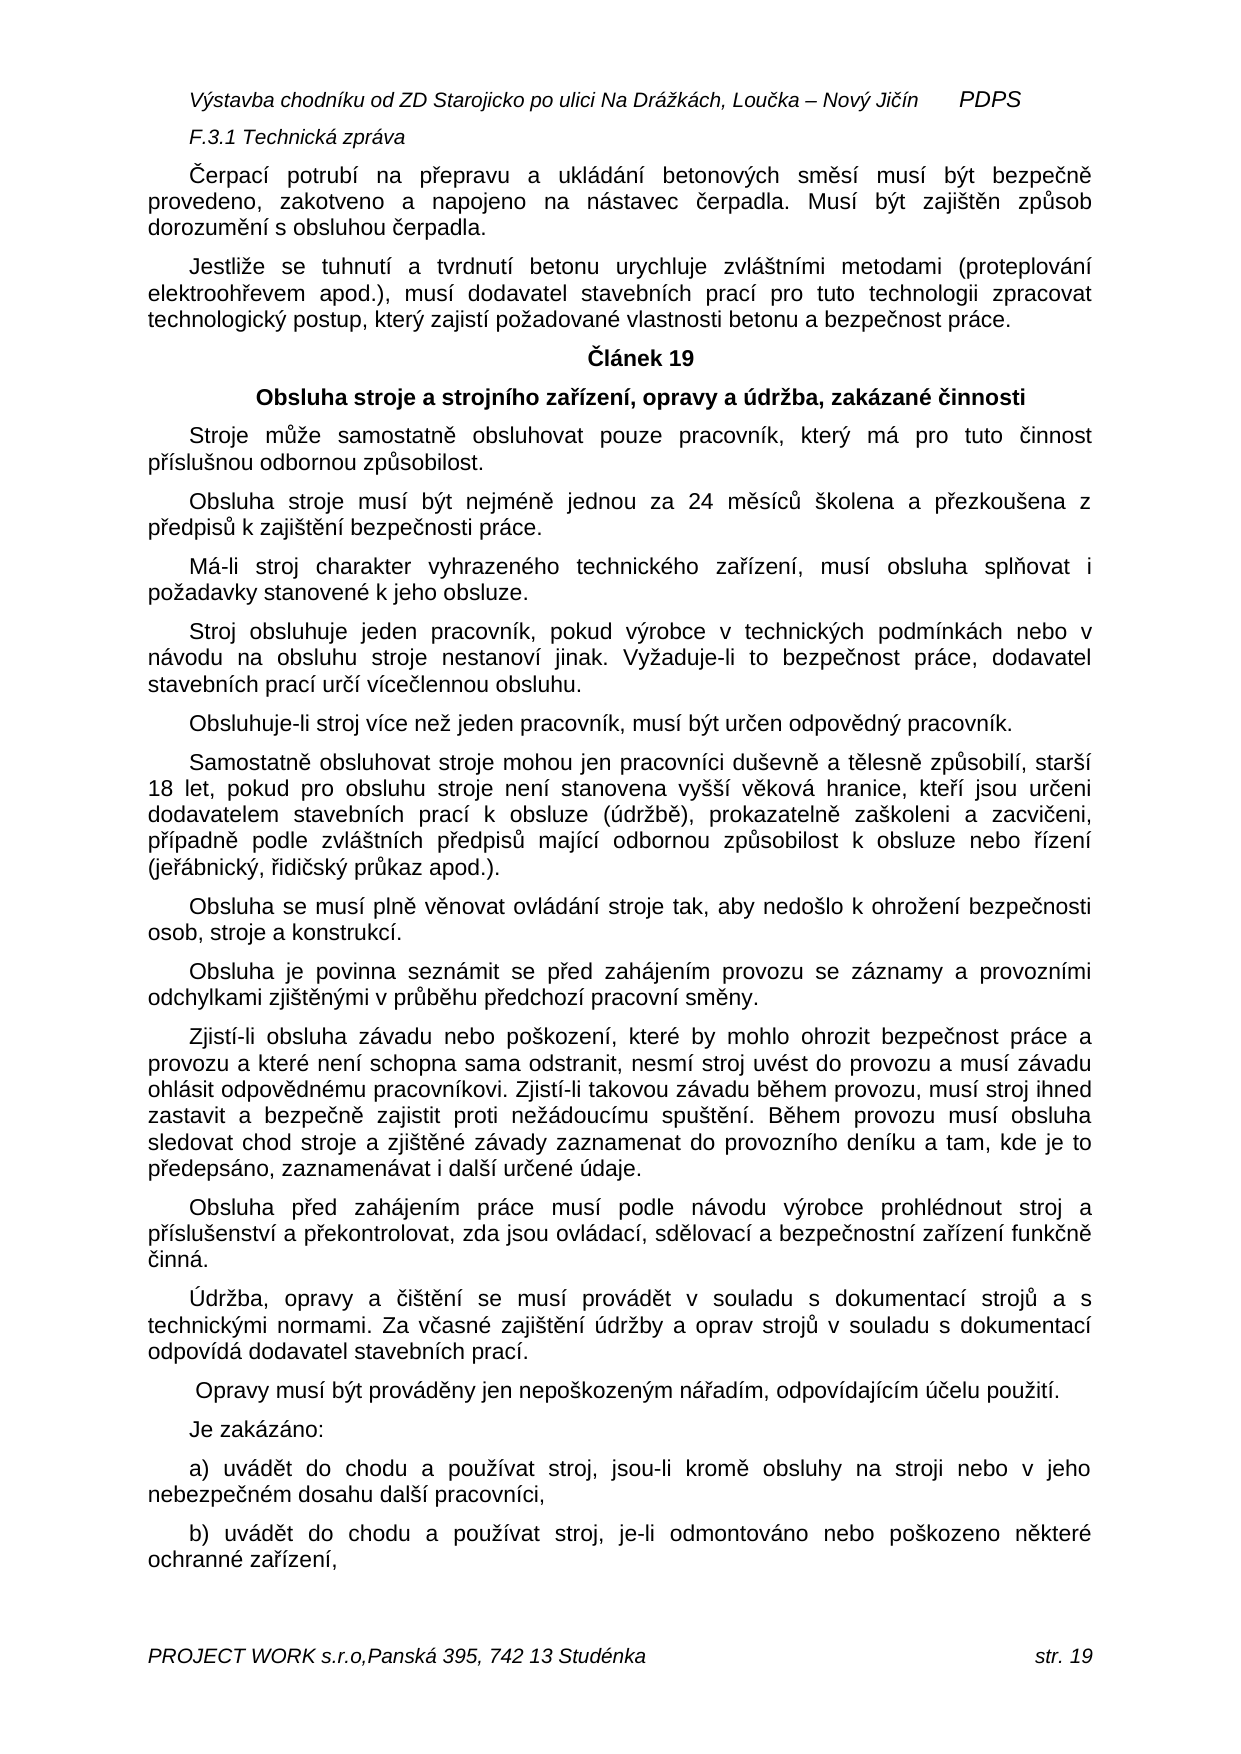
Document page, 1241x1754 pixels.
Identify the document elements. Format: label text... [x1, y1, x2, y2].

text Má-li stroj charakter vyhrazeného technického zařízení, musí obsluha splňovat i požadavky stanovené k jeho obsluze. [148, 553, 1093, 606]
text Je zakázáno: [148, 1416, 1093, 1442]
text Samostatně obsluhovat stroje mohou jen pracovníci duševně a tělesně způsobilí, starší 18 let, pokud pro obsluhu stroje není stanovena vyšší věková hranice, kteří jsou určeni dodavatelem stavebních prací k obsluze (údržbě), prokazatelně zaškoleni a zacvičeni, případně podle zvláštních předpisů mající odbornou způsobilost k obsluze nebo řízení (jeřábnický, řidičský průkaz apod.). [148, 748, 1093, 880]
text Obsluha je povinna seznámit se před zahájením provozu se záznamy a provozními odchylkami zjištěnými v průběhu předchozí pracovní směny. [148, 958, 1093, 1011]
text Obsluha stroje a strojního zařízení, opravy a údržba, zakázané činnosti [148, 383, 1093, 410]
text Obsluhuje-li stroj více než jeden pracovník, musí být určen odpovědný pracovník. [148, 709, 1093, 736]
text Stroj obsluhuje jeden pracovník, pokud výrobce v technických podmínkách nebo v návodu na obsluhu stroje nestanoví jinak. Vyžaduje-li to bezpečnost práce, dodavatel stavebních prací určí vícečlennou obsluhu. [148, 618, 1093, 697]
text Obsluha stroje musí být nejméně jednou za 24 měsíců školena a přezkoušena z předpisů k zajištění bezpečnosti práce. [148, 488, 1093, 540]
text a) uvádět do chodu a používat stroj, jsou-li kromě obsluhy na stroji nebo v jeho nebezpečném dosahu další pracovníci, [148, 1454, 1093, 1507]
text Čerpací potrubí na přepravu a ukládání betonových směsí musí být bezpečně provedeno, zakotveno a napojeno na nástavec čerpadla. Musí být zajištěn způsob dorozumění s obsluhou čerpadla. [148, 162, 1093, 241]
text Článek 19 [148, 345, 1093, 371]
text b) uvádět do chodu a používat stroj, je-li odmontováno nebo poškozeno některé ochranné zařízení, [148, 1520, 1093, 1572]
text Opravy musí být prováděny jen nepoškozeným nářadím, odpovídajícím účelu použití. [148, 1377, 1093, 1403]
text Stroje může samostatně obsluhovat pouze pracovník, který má pro tuto činnost příslušnou odbornou způsobilost. [148, 422, 1093, 475]
text Zjistí-li obsluha závadu nebo poškození, které by mohlo ohrozit bezpečnost práce a provozu a které není schopna sama odstranit, nesmí stroj uvést do provozu a musí závadu ohlásit odpovědnému pracovníkovi. Zjistí-li takovou závadu během provozu, musí stroj ihned zastavit a bezpečně zajistit proti nežádoucímu spuštění. Během provozu musí obsluha sledovat chod stroje a zjištěné závady zaznamenat do provozního deníku a tam, kde je to předepsáno, zaznamenávat i další určené údaje. [148, 1023, 1093, 1181]
text Obsluha se musí plně věnovat ovládání stroje tak, aby nedošlo k ohrožení bezpečnosti osob, stroje a konstrukcí. [148, 893, 1093, 945]
text Obsluha před zahájením práce musí podle návodu výrobce prohlédnout stroj a příslušenství a překontrolovat, zda jsou ovládací, sdělovací a bezpečnostní zařízení funkčně činná. [148, 1194, 1093, 1273]
text Údržba, opravy a čištění se musí provádět v souladu s dokumentací strojů a s technickými normami. Za včasné zajištění údržby a oprav strojů v souladu s dokumentací odpovídá dodavatel stavebních prací. [148, 1285, 1093, 1364]
text Jestliže se tuhnutí a tvrdnutí betonu urychluje zvláštními metodami (proteplování elektroohřevem apod.), musí dodavatel stavebních prací pro tuto technologii zpracovat technologický postup, který zajistí požadované vlastnosti betonu a bezpečnost práce. [148, 253, 1093, 332]
